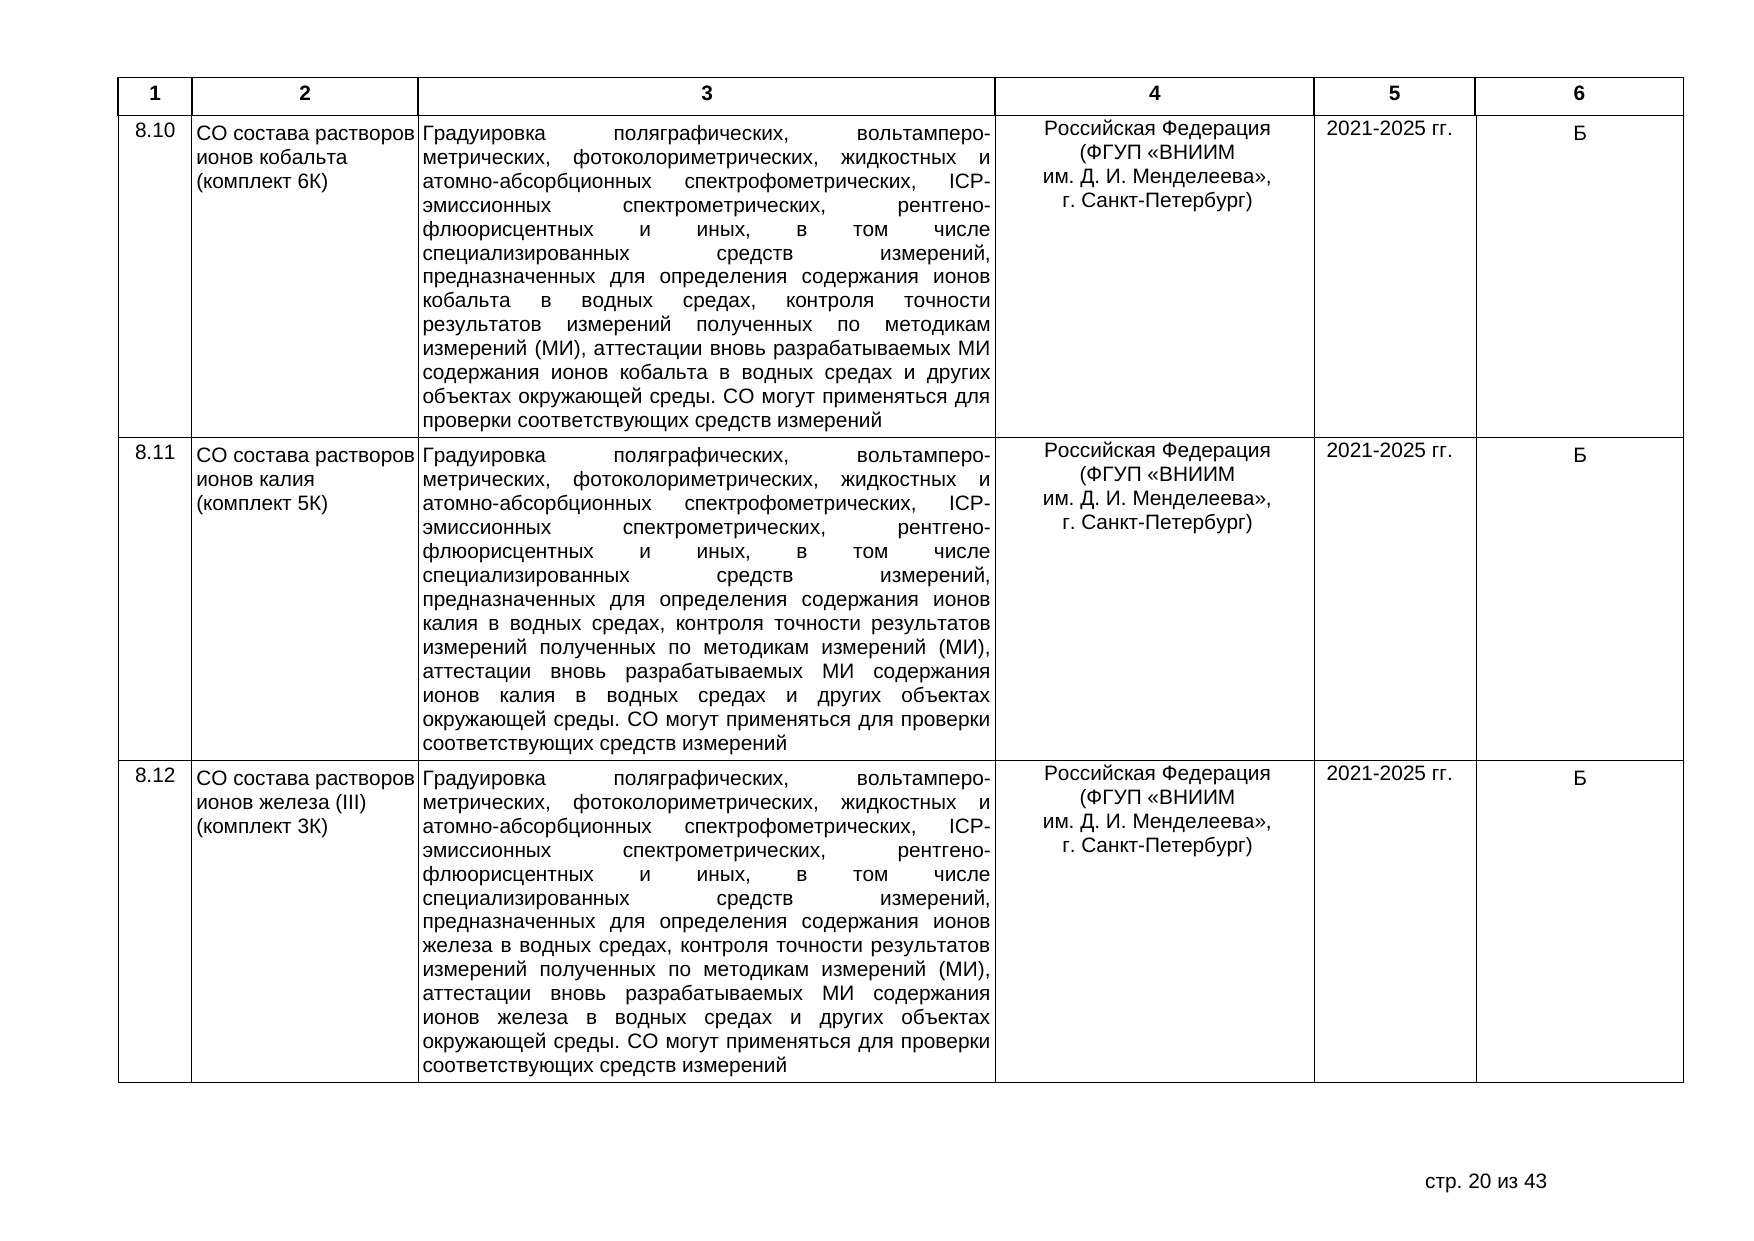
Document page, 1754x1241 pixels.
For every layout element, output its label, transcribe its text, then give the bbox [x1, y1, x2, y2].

table_cell 2021-2025 гг. [1315, 438, 1476, 759]
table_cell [996, 761, 1314, 1082]
table_cell Б [1477, 761, 1683, 1082]
table_cell СО состава растворов ионов кобальта (комплект 6К) [192, 116, 418, 437]
table_cell 2021-2025 гг. [1315, 761, 1476, 1082]
table_cell Б [1477, 116, 1683, 437]
table_header 4 [996, 78, 1313, 114]
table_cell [996, 116, 1314, 437]
table_cell 8.10 [119, 116, 191, 437]
table_header 3 [419, 78, 994, 114]
table_cell 2021-2025 гг. [1315, 116, 1476, 437]
table_header 1 [119, 78, 191, 114]
table_header 2 [193, 78, 417, 114]
table_cell СО состава растворов ионов железа (III) (комплект 3К) [192, 761, 418, 1082]
table_cell 8.11 [119, 438, 191, 759]
table_header 6 [1476, 78, 1683, 114]
table_cell Градуировка поляграфических, вольтамперо-метрических, фотоколориметрических, жидкостных и атомно-абсорбционных спектрофометрических, ICP-эмиссионных спектрометрических, рентгено-флюорисцентных и иных, в том числе специализированных средств измерений, предназначенных для определения содержания ионов кобальта в водных средах, контроля точности результатов измерений полученных по методикам измерений (МИ), аттестации вновь разрабатываемых МИ содержания ионов кобальта в водных средах и других объектах окружающей среды. СО могут применяться для проверки соответствующих средств измерений [419, 116, 995, 437]
table_cell 8.12 [119, 761, 191, 1082]
table_cell СО состава растворов ионов калия (комплект 5К) [192, 438, 418, 759]
table_cell Градуировка поляграфических, вольтамперо-метрических, фотоколориметрических, жидкостных и атомно-абсорбционных спектрофометрических, ICP-эмиссионных спектрометрических, рентгено-флюорисцентных и иных, в том числе специализированных средств измерений, предназначенных для определения содержания ионов калия в водных средах, контроля точности результатов измерений полученных по методикам измерений (МИ), аттестации вновь разрабатываемых МИ содержания ионов калия в водных средах и других объектах окружающей среды. СО могут применяться для проверки соответствующих средств измерений [419, 438, 995, 759]
table_cell Б [1477, 438, 1683, 759]
table_header 5 [1315, 78, 1474, 114]
table_cell Градуировка поляграфических, вольтамперо-метрических, фотоколориметрических, жидкостных и атомно-абсорбционных спектрофометрических, ICP-эмиссионных спектрометрических, рентгено-флюорисцентных и иных, в том числе специализированных средств измерений, предназначенных для определения содержания ионов железа в водных средах, контроля точности результатов измерений полученных по методикам измерений (МИ), аттестации вновь разрабатываемых МИ содержания ионов железа в водных средах и других объектах окружающей среды. СО могут применяться для проверки соответствующих средств измерений [419, 761, 995, 1082]
table_cell Российская Федерация (ФГУП «ВНИИМ им. Д. И. Менделеева», г. Санкт-Петербург) [996, 438, 1314, 759]
